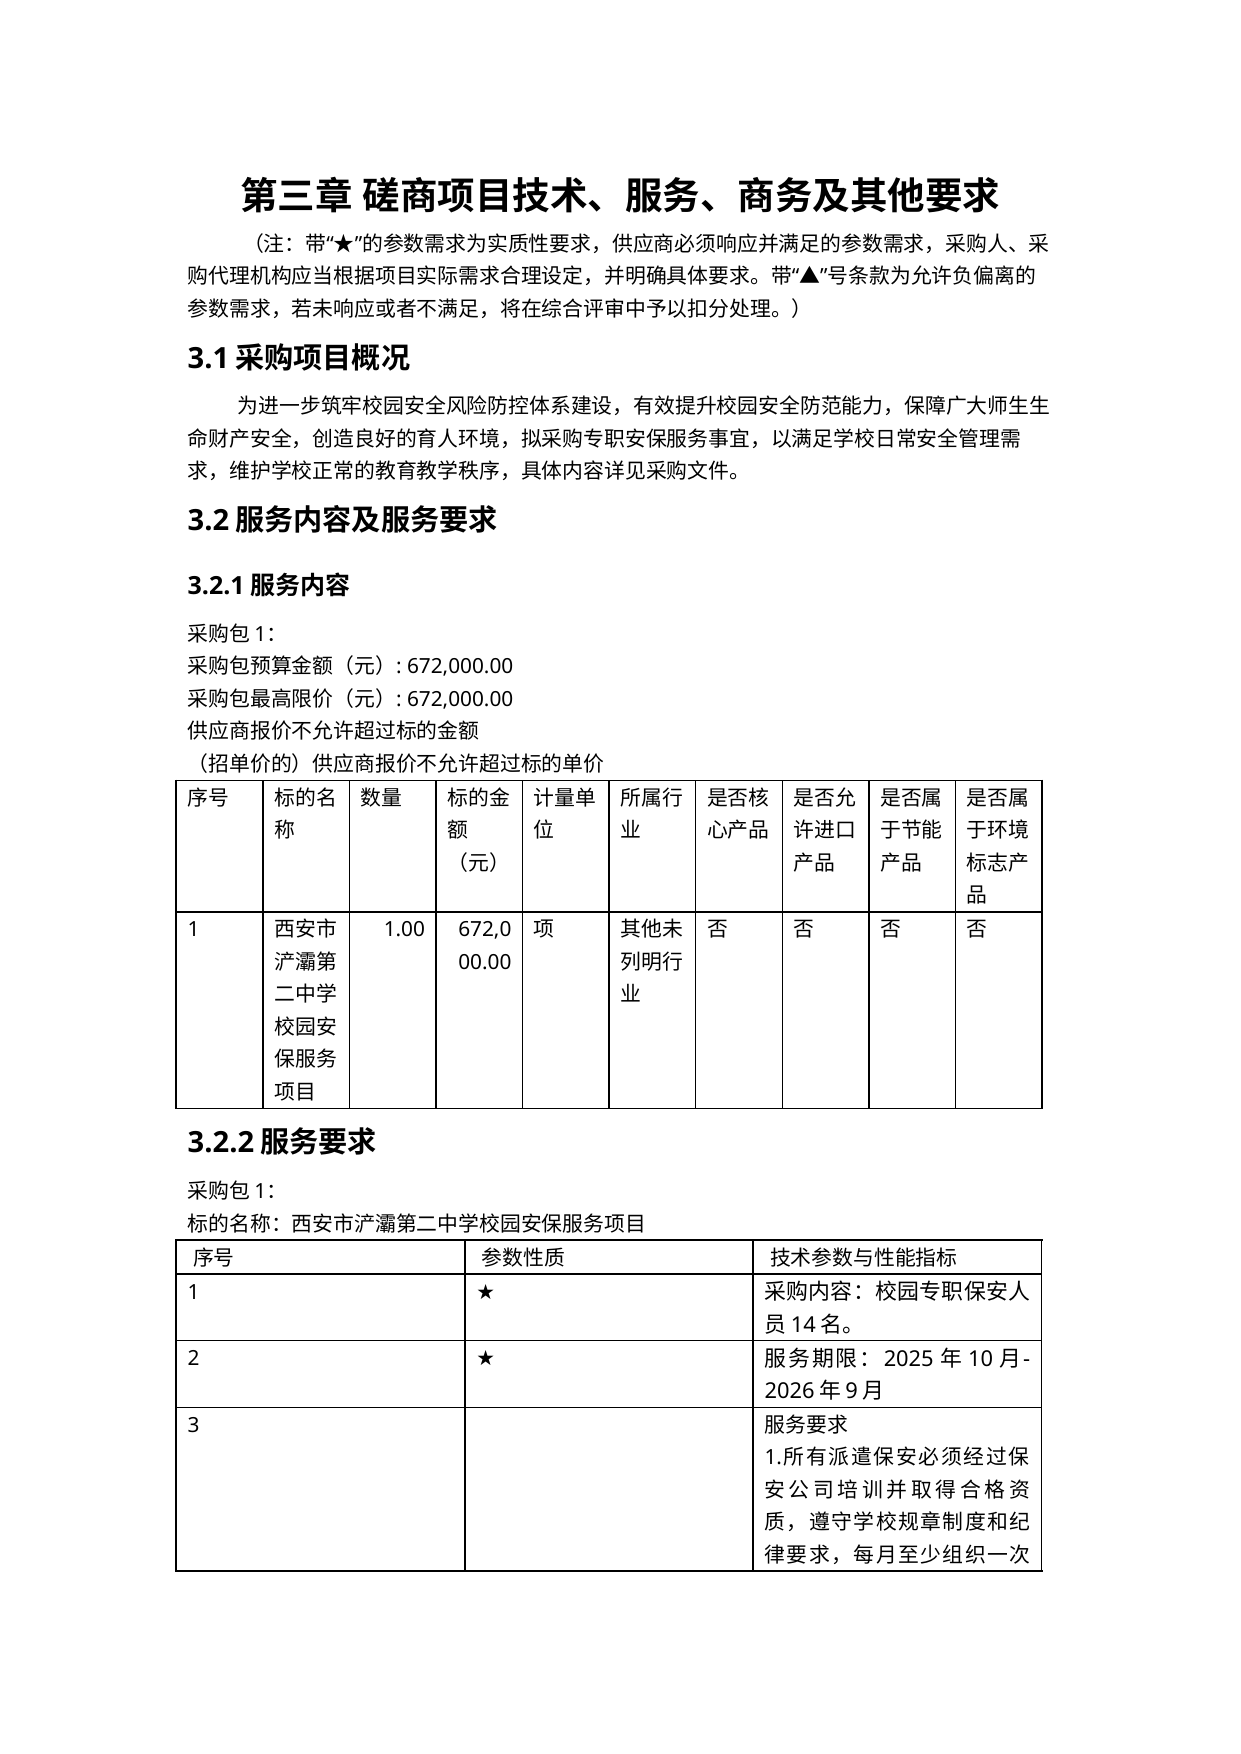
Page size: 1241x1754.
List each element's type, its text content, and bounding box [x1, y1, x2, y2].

table_cell 2 [177, 1341, 464, 1406]
table_cell 采购内容：校园专职保安人员14名。 [754, 1275, 1041, 1340]
text 采购包最高限价（元）: 672,000.00 [187, 682, 1053, 714]
table_header 参数性质 [466, 1241, 752, 1273]
text 采购包预算金额（元）: 672,000.00 [187, 649, 1053, 682]
table_cell [466, 1408, 752, 1570]
table_header 是否属于节能产品 [870, 781, 955, 911]
table_header 所属行业 [610, 781, 695, 911]
table_cell 西安市浐灞第二中学校园安保服务项目 [264, 913, 349, 1108]
table_cell 否 [870, 913, 955, 1108]
table_cell 3 [177, 1408, 464, 1570]
table_header 是否属于环境标志产品 [956, 781, 1041, 911]
table_cell ★ [466, 1275, 752, 1340]
table_header 计量单位 [523, 781, 608, 911]
table_header 技术参数与性能指标 [754, 1241, 1041, 1273]
table_cell 否 [783, 913, 868, 1108]
text （注：带“★”的参数需求为实质性要求，供应商必须响应并满足的参数需求，采购人、采购代理机构应当根据项目实际需求合理设定，并明确具体要求。带“▲”号条款为允许负偏离的参数需求，若未响应或者不满足，将在综合评审中予以扣分处理。） [187, 227, 1053, 324]
table_cell 1.00 [350, 913, 435, 1108]
table_cell 项 [523, 913, 608, 1108]
table_cell 服务期限：2025年10月-2026年9月 [754, 1341, 1041, 1406]
table_header 序号 [177, 1241, 464, 1273]
text 3.2.2服务要求 [187, 1109, 1053, 1174]
table_header 标的金额 （元） [437, 781, 522, 911]
text 供应商报价不允许超过标的金额 [187, 714, 1053, 747]
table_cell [754, 1408, 1041, 1570]
table_header 是否核心产品 [696, 781, 782, 911]
text 3.1采购项目概况 [187, 324, 1053, 389]
table_cell 1 [177, 1275, 464, 1340]
text 3.2.1服务内容 [187, 552, 1053, 617]
text （招单价的）供应商报价不允许超过标的单价 [187, 747, 1053, 779]
table_header 是否允许进口产品 [783, 781, 868, 911]
text 第三章 磋商项目技术、服务、商务及其他要求 [187, 162, 1053, 227]
table_header 数量 [350, 781, 435, 911]
table_cell 否 [956, 913, 1041, 1108]
text 采购包1： [187, 617, 1053, 649]
table_cell ★ [466, 1341, 752, 1406]
text 标的名称：西安市浐灞第二中学校园安保服务项目 [187, 1207, 1053, 1239]
text 3.2服务内容及服务要求 [187, 487, 1053, 552]
table_header 标的名称 [264, 781, 349, 911]
table_cell 其他未列明行业 [610, 913, 695, 1108]
table_cell 1 [177, 913, 262, 1108]
table_cell 672,000.00 [437, 913, 522, 1108]
text 采购包1： [187, 1174, 1053, 1207]
table_header 序号 [177, 781, 262, 911]
table_cell 否 [696, 913, 782, 1108]
text 为进一步筑牢校园安全风险防控体系建设，有效提升校园安全防范能力，保障广大师生生命财产安全，创造良好的育人环境，拟采购专职安保服务事宜，以满足学校日常安全管理需求，维护学校正常的教育教学秩序，具体内容详见采购文件。 [187, 389, 1053, 487]
